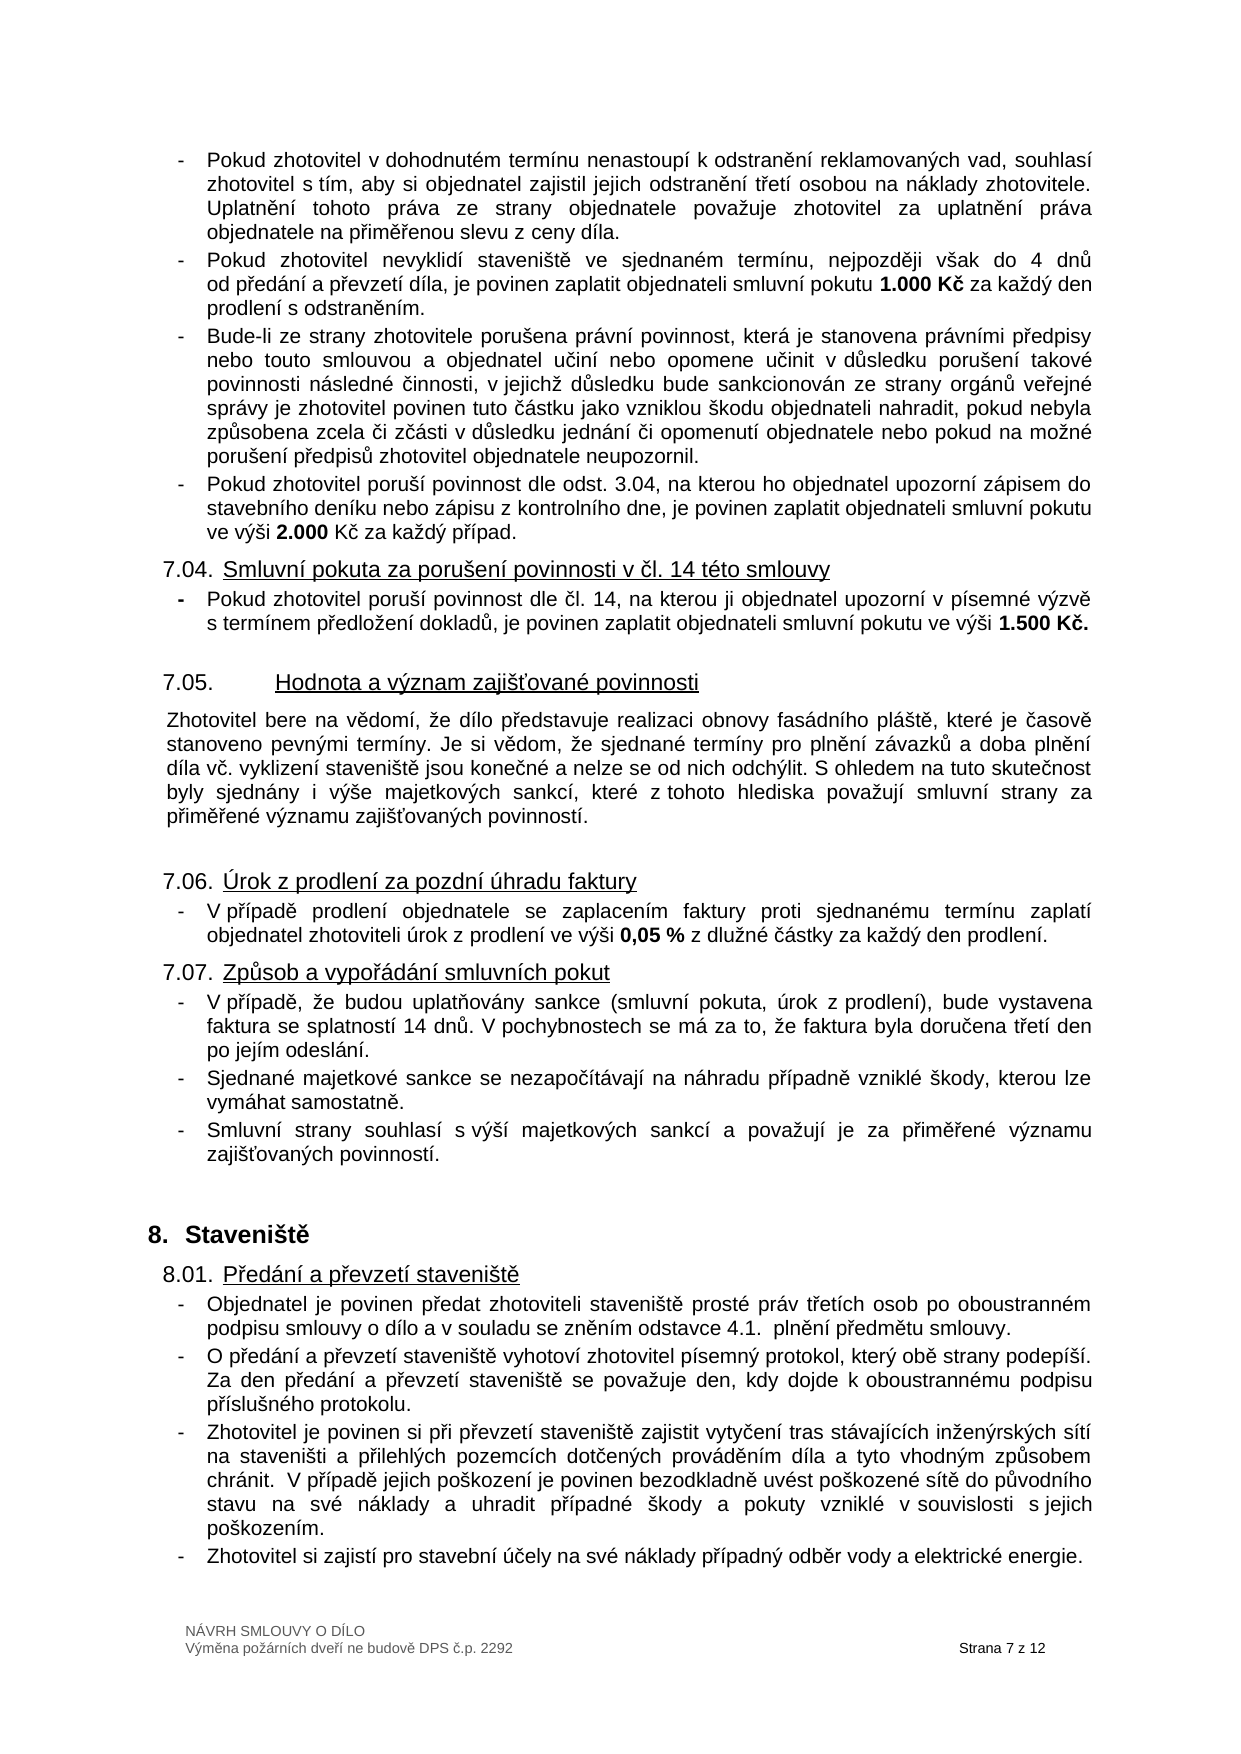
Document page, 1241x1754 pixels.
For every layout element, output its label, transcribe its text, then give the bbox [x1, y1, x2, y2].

text Smluvní strany souhlasí s výší majetkových sankcí a považují je za přiměřené významu zajišťovaných povinností. [177, 1118, 1093, 1166]
text Bude-li ze strany zhotovitele porušena právní povinnost, která je stanovena právními předpisy nebo touto smlouvou a objednatel učiní nebo opomene učinit v důsledku porušení takové povinnosti následné činnosti, v jejichž důsledku bude sankcionován ze strany orgánů veřejné správy je zhotovitel povinen tuto částku jako vzniklou škodu objednateli nahradit, pokud nebyla způsobena zcela či zčásti v důsledku jednání či opomenutí objednatele nebo pokud na možné porušení předpisů zhotovitel objednatele neupozornil. [177, 324, 1093, 467]
text O předání a převzetí staveniště vyhotoví zhotovitel písemný protokol, který obě strany podepíší. Za den předání a převzetí staveniště se považuje den, kdy dojde k oboustrannému podpisu příslušného protokolu. [177, 1343, 1093, 1415]
text Zhotovitel je povinen si při převzetí staveniště zajistit vytyčení tras stávajících inženýrských sítí na staveništi a přilehlých pozemcích dotčených prováděním díla a tyto vhodným způsobem chránit. V případě jejich poškození je povinen bezodkladně uvést poškozené sítě do původního stavu na své náklady a uhradit případné škody a pokuty vzniklé v souvislosti s jejich poškozením. [177, 1419, 1093, 1539]
list Pokud zhotovitel poruší povinnost dle čl. 14, na kterou ji objednatel upozorní v písemné výzvě s termínem předložení dokladů, je povinen zaplatit objednateli smluvní pokutu ve výši 1.500 Kč. [177, 586, 1093, 634]
subtitle Předání a převzetí staveniště [162, 1261, 1093, 1287]
text Zhotovitel bere na vědomí, že dílo představuje realizaci obnovy fasádního pláště, které je časově stanoveno pevnými termíny. Je si vědom, že sjednané termíny pro plnění závazků a doba plnění díla vč. vyklizení staveniště jsou konečné a nelze se od nich odchýlit. S ohledem na tuto skutečnost byly sjednány i výše majetkových sankcí, které z tohoto hlediska považují smluvní strany za přiměřené významu zajišťovaných povinností. [166, 708, 1093, 827]
text Zhotovitel si zajistí pro stavební účely na své náklady případný odběr vody a elektrické energie. [177, 1543, 1093, 1567]
subtitle Způsob a vypořádání smluvních pokut [162, 959, 1093, 985]
subtitle Úrok z prodlení za pozdní úhradu faktury [162, 868, 1093, 894]
subtitle Smluvní pokuta za porušení povinnosti v čl. 14 této smlouvy [162, 556, 1093, 582]
subtitle Hodnota a význam zajišťované povinnosti [162, 669, 1093, 695]
text Pokud zhotovitel poruší povinnost dle odst. 3.04, na kterou ho objednatel upozorní zápisem do stavebního deníku nebo zápisu z kontrolního dne, je povinen zaplatit objednateli smluvní pokutu ve výši 2.000 Kč za každý případ. [177, 472, 1093, 543]
text V případě, že budou uplatňovány sankce (smluvní pokuta, úrok z prodlení), bude vystavena faktura se splatností 14 dnů. V pochybnostech se má za to, že faktura byla doručena třetí den po jejím odeslání. [177, 989, 1093, 1061]
text Objednatel je povinen předat zhotoviteli staveniště prosté práv třetích osob po oboustranném podpisu smlouvy o dílo a v souladu se zněním odstavce 4.1. plnění předmětu smlouvy. [177, 1291, 1093, 1339]
text Pokud zhotovitel nevyklidí staveniště ve sjednaném termínu, nejpozději však do 4 dnů od předání a převzetí díla, je povinen zaplatit objednateli smluvní pokutu 1.000 Kč za každý den prodlení s odstraněním. [177, 248, 1093, 319]
text Sjednané majetkové sankce se nezapočítávají na náhradu případně vzniklé škody, kterou lze vymáhat samostatně. [177, 1066, 1093, 1113]
text V případě prodlení objednatele se zaplacením faktury proti sjednanému termínu zaplatí objednatel zhotoviteli úrok z prodlení ve výši 0,05 % z dlužné částky za každý den prodlení. [177, 898, 1093, 946]
subtitle Staveniště [148, 1220, 1093, 1248]
text Pokud zhotovitel v dohodnutém termínu nenastoupí k odstranění reklamovaných vad, souhlasí zhotovitel s tím, aby si objednatel zajistil jejich odstranění třetí osobou na náklady zhotovitele. Uplatnění tohoto práva ze strany objednatele považuje zhotovitel za uplatnění práva objednatele na přiměřenou slevu z ceny díla. [177, 148, 1093, 243]
